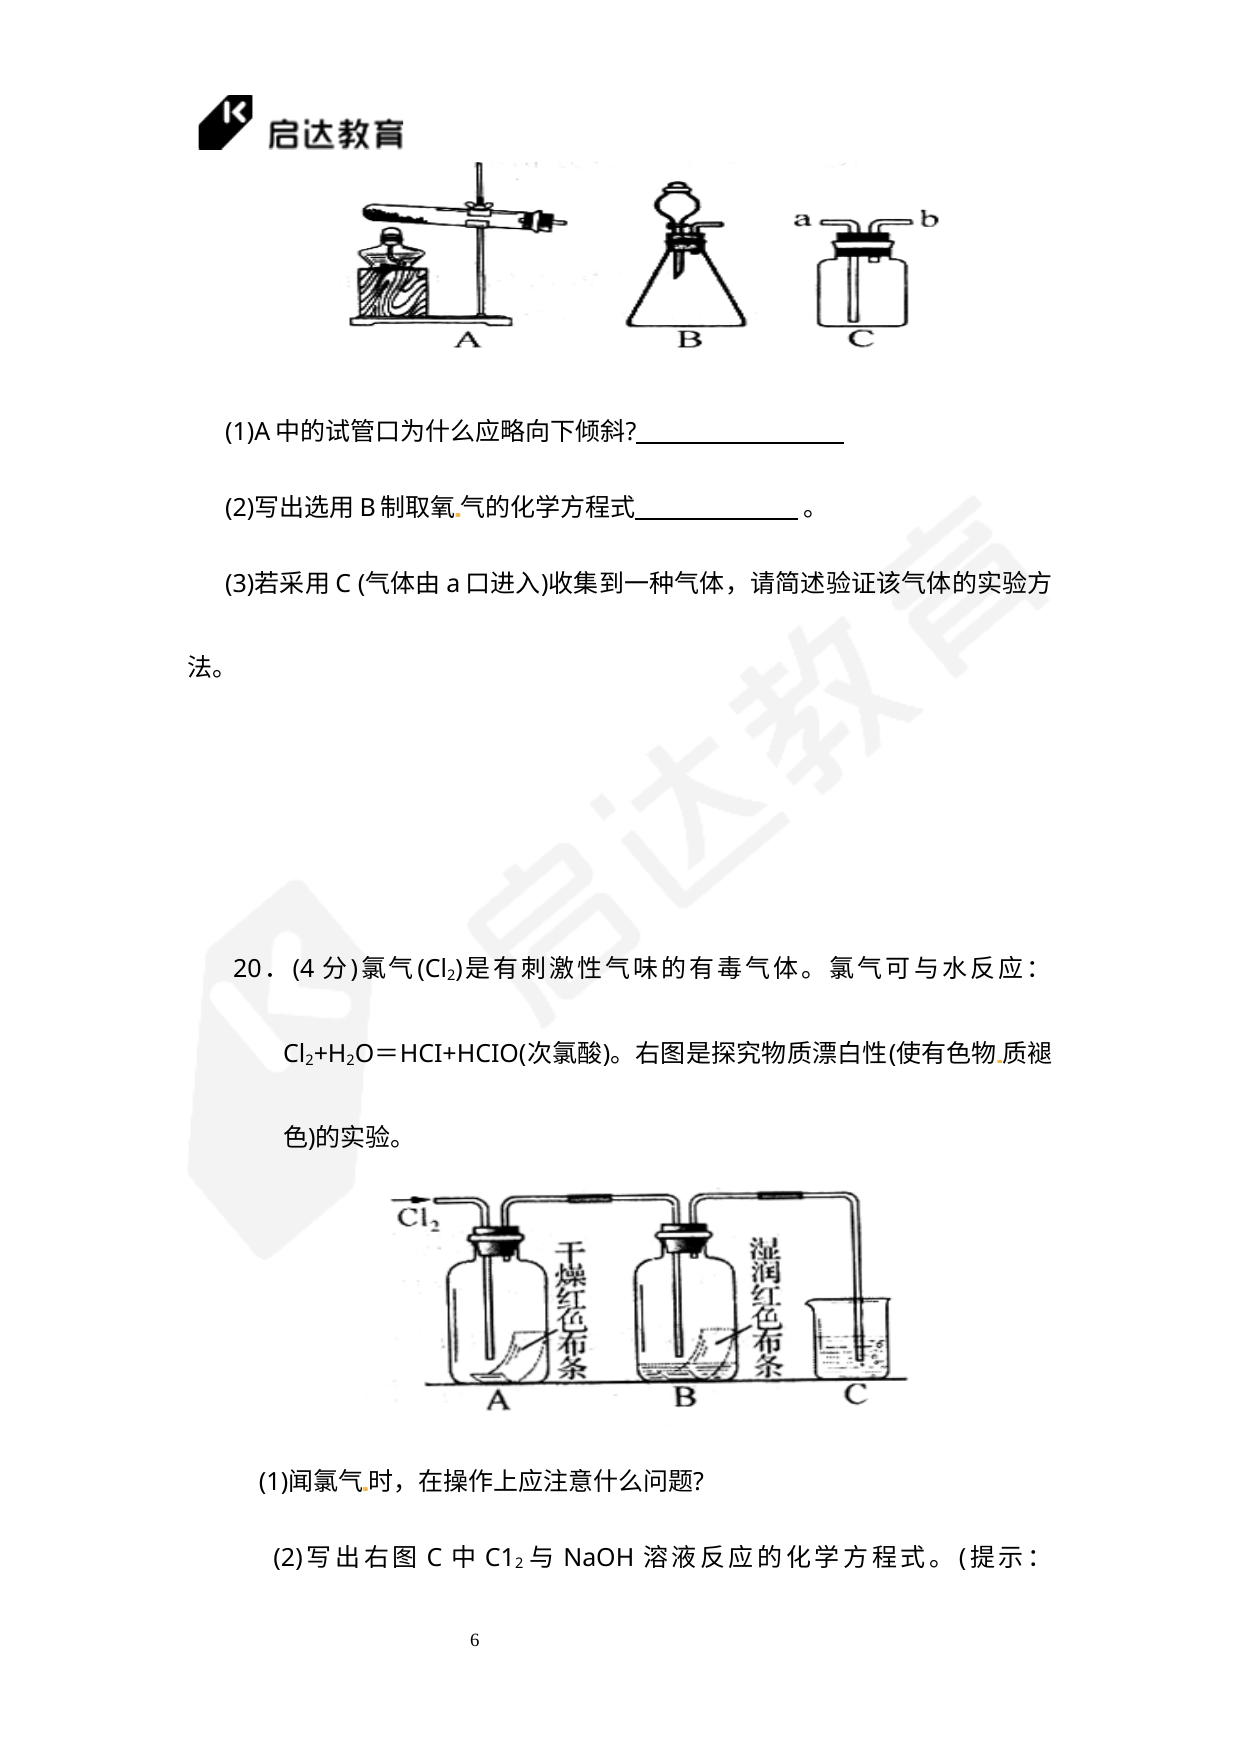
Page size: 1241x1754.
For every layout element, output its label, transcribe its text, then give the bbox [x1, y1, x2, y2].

text (1)闻氯气时，在操作上应注意什么问题? [187, 1447, 1053, 1512]
picture [335, 162, 950, 362]
text 20．(4分)氯气(Cl2)是有刺激性气味的有毒气体。氯气可与水反应：Cl2+H2O＝HCI+HCIO(次氯酸)。右图是探究物质漂白性(使有色物质褪色)的实验。 [233, 934, 1053, 1168]
text (2)写出右图C中C12与NaOH溶液反应的化学方程式。(提示：HCIO+NaOH＝NaCl0+H2O) [233, 1523, 1053, 1588]
picture [364, 1179, 921, 1427]
text (3)若采用C (气体由a口进入)收集到一种气体，请简述验证该气体的实验方法。 [187, 549, 1053, 698]
picture [198, 95, 404, 150]
text (2)写出选用B制取氧气的化学方程式 。 [187, 473, 1053, 538]
text (1)A中的试管口为什么应略向下倾斜? [187, 397, 1053, 462]
